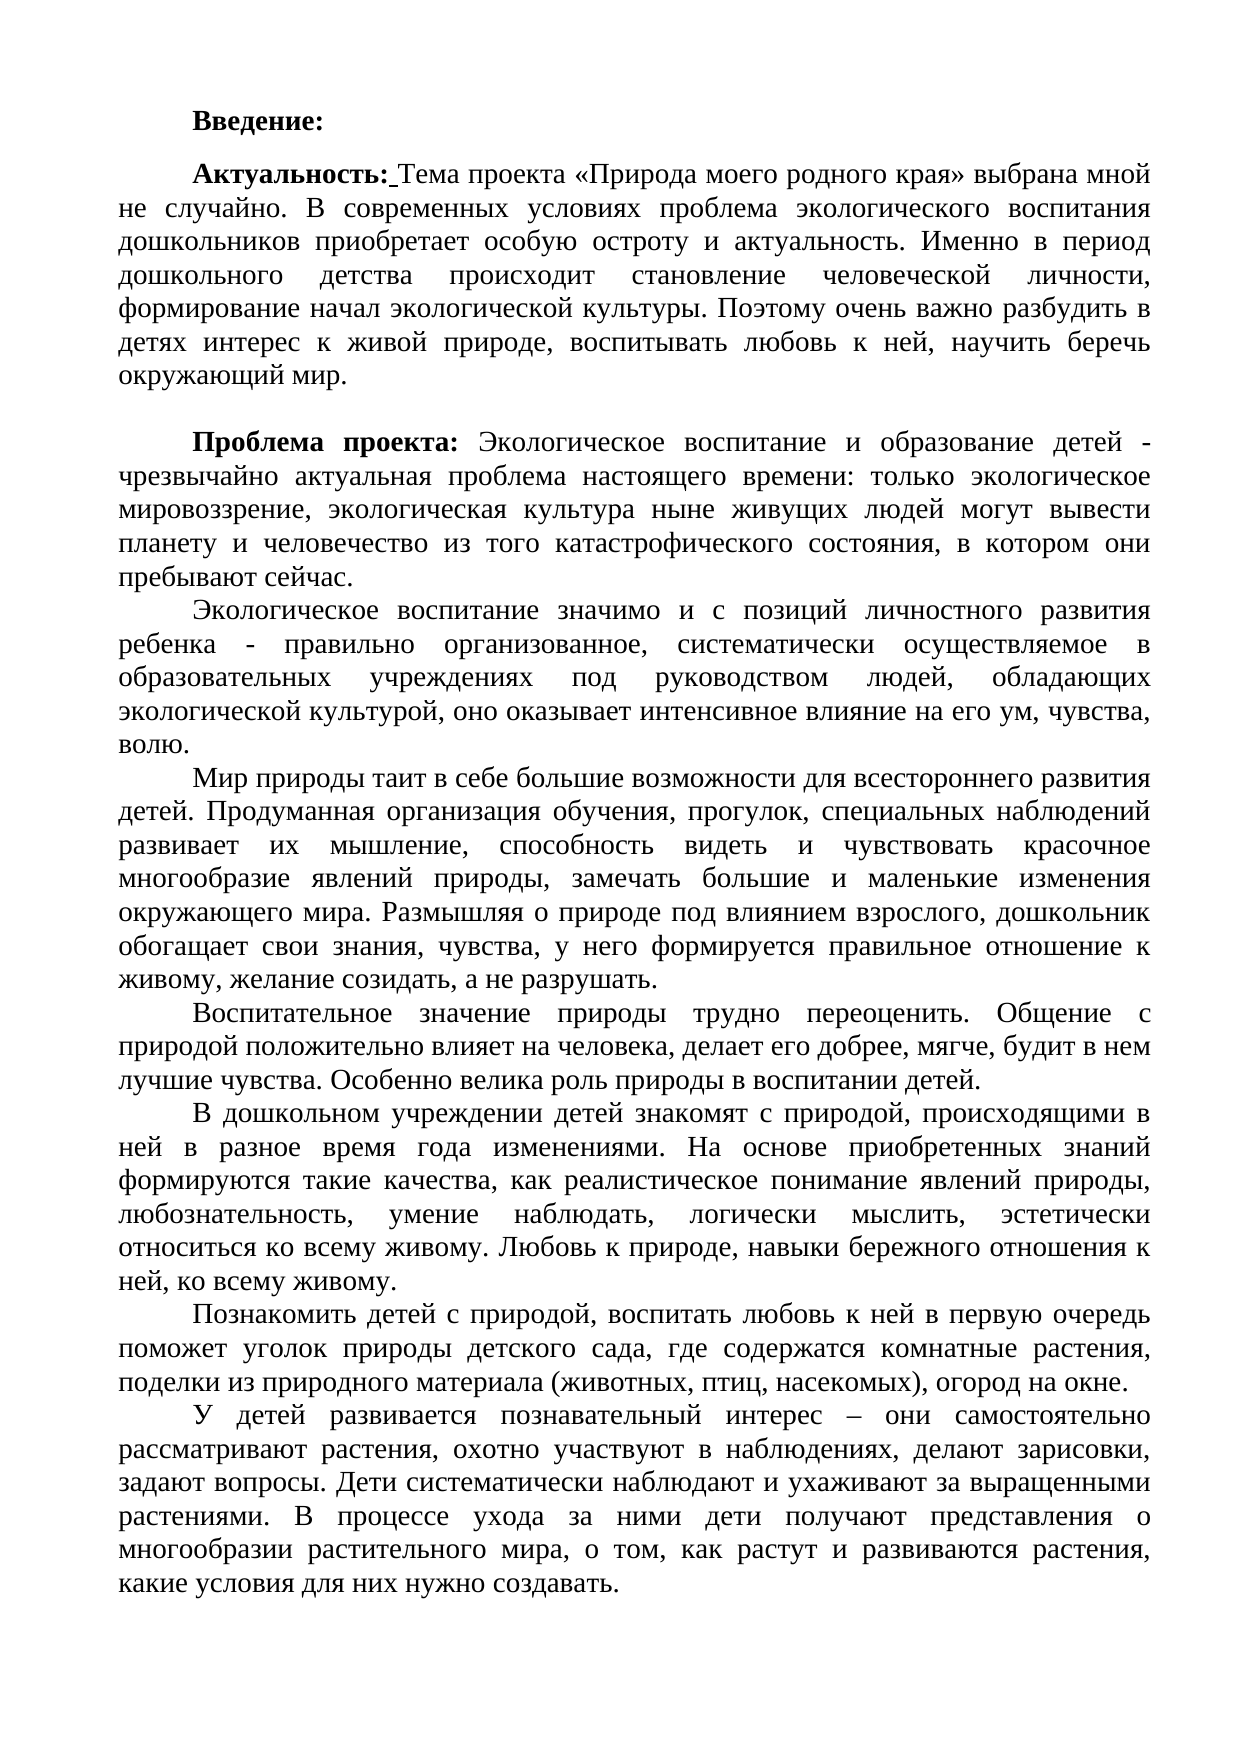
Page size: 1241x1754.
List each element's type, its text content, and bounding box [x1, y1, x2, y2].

text У детей развивается познавательный интерес – они самостоятельно рассматривают растения, охотно участвуют в наблюдениях, делают зарисовки, задают вопросы. Дети систематически наблюдают и ухаживают за выращенными растениями. В процессе ухода за ними дети получают представления о многообразии растительного мира, о том, как растут и развиваются растения, какие условия для них нужно создавать. [118, 1397, 1152, 1598]
text Воспитательное значение природы трудно переоценить. Общение с природой положительно влияет на человека, делает его добрее, мягче, будит в нем лучшие чувства. Особенно велика роль природы в воспитании детей. [118, 995, 1152, 1095]
text Введение: [118, 103, 1152, 137]
text Экологическое воспитание значимо и с позиций личностного развития ребенка - правильно организованное, систематически осуществляемое в образовательных учреждениях под руководством людей, обладающих экологической культурой, оно оказывает интенсивное влияние на его ум, чувства, волю. [118, 592, 1152, 760]
text Актуальность: Тема проекта «Природа моего родного края» выбрана мной не случайно. В современных условиях проблема экологического воспитания дошкольников приобретает особую остроту и актуальность. Именно в период дошкольного детства происходит становление человеческой личности, формирование начал экологической культуры. Поэтому очень важно разбудить в детях интерес к живой природе, воспитывать любовь к ней, научить беречь окружающий мир. [118, 156, 1152, 391]
text В дошкольном учреждении детей знакомят с природой, происходящими в ней в разное время года изменениями. На основе приобретенных знаний формируются такие качества, как реалистическое понимание явлений природы, любознательность, умение наблюдать, логически мыслить, эстетически относиться ко всему живому. Любовь к природе, навыки бережного отношения к ней, ко всему живому. [118, 1095, 1152, 1297]
text Проблема проекта: Экологическое воспитание и образование детей - чрезвычайно актуальная проблема настоящего времени: только экологическое мировоззрение, экологическая культура ныне живущих людей могут вывести планету и человечество из того катастрофического состояния, в котором они пребывают сейчас. [118, 424, 1152, 592]
text Мир природы таит в себе большие возможности для всестороннего развития детей. Продуманная организация обучения, прогулок, специальных наблюдений развивает их мышление, способность видеть и чувствовать красочное многообразие явлений природы, замечать большие и маленькие изменения окружающего мира. Размышляя о природе под влиянием взрослого, дошкольник обогащает свои знания, чувства, у него формируется правильное отношение к живому, желание созидать, а не разрушать. [118, 760, 1152, 995]
text Познакомить детей с природой, воспитать любовь к ней в первую очередь поможет уголок природы детского сада, где содержатся комнатные растения, поделки из природного материала (животных, птиц, насекомых), огород на окне. [118, 1297, 1152, 1397]
